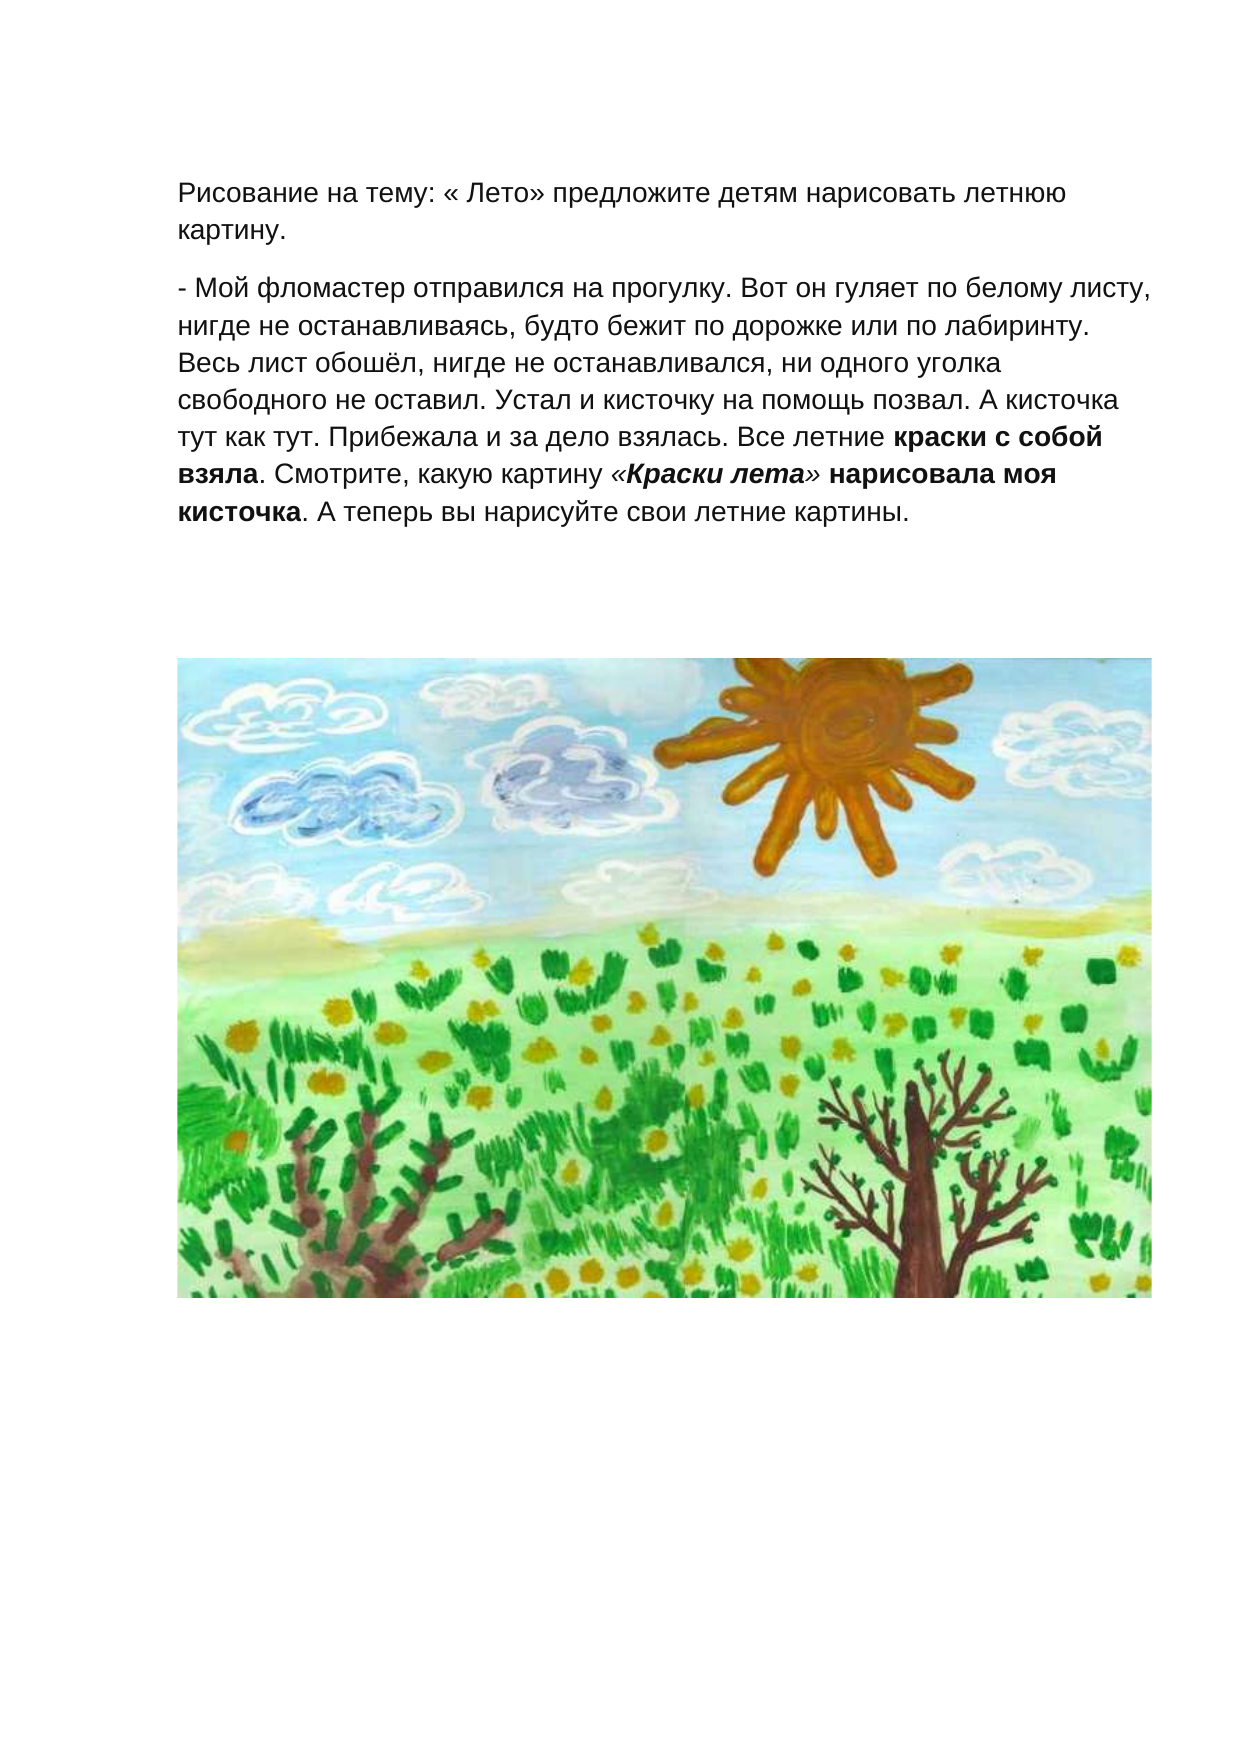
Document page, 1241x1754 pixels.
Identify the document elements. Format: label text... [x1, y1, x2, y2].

picture [177, 658, 1152, 1298]
text - Мой фломастер отправился на прогулку. Вот он гуляет по белому листу, нигде не останавливаясь, будто бежит по дорожке или по лабиринту. Весь лист обошёл, нигде не останавливался, ни одного уголка свободного не оставил. Устал и кисточку на помощь позвал. А кисточка тут как тут. Прибежала и за дело взялась. Все летние краски с собой взяла. Смотрите, какую картину «Краски лета» нарисовала моя кисточка. А теперь вы нарисуйте свои летние картины. [177, 304, 1152, 527]
text Рисование на тему: « Лето» предложите детям нарисовать летнюю картину. [177, 176, 1152, 246]
